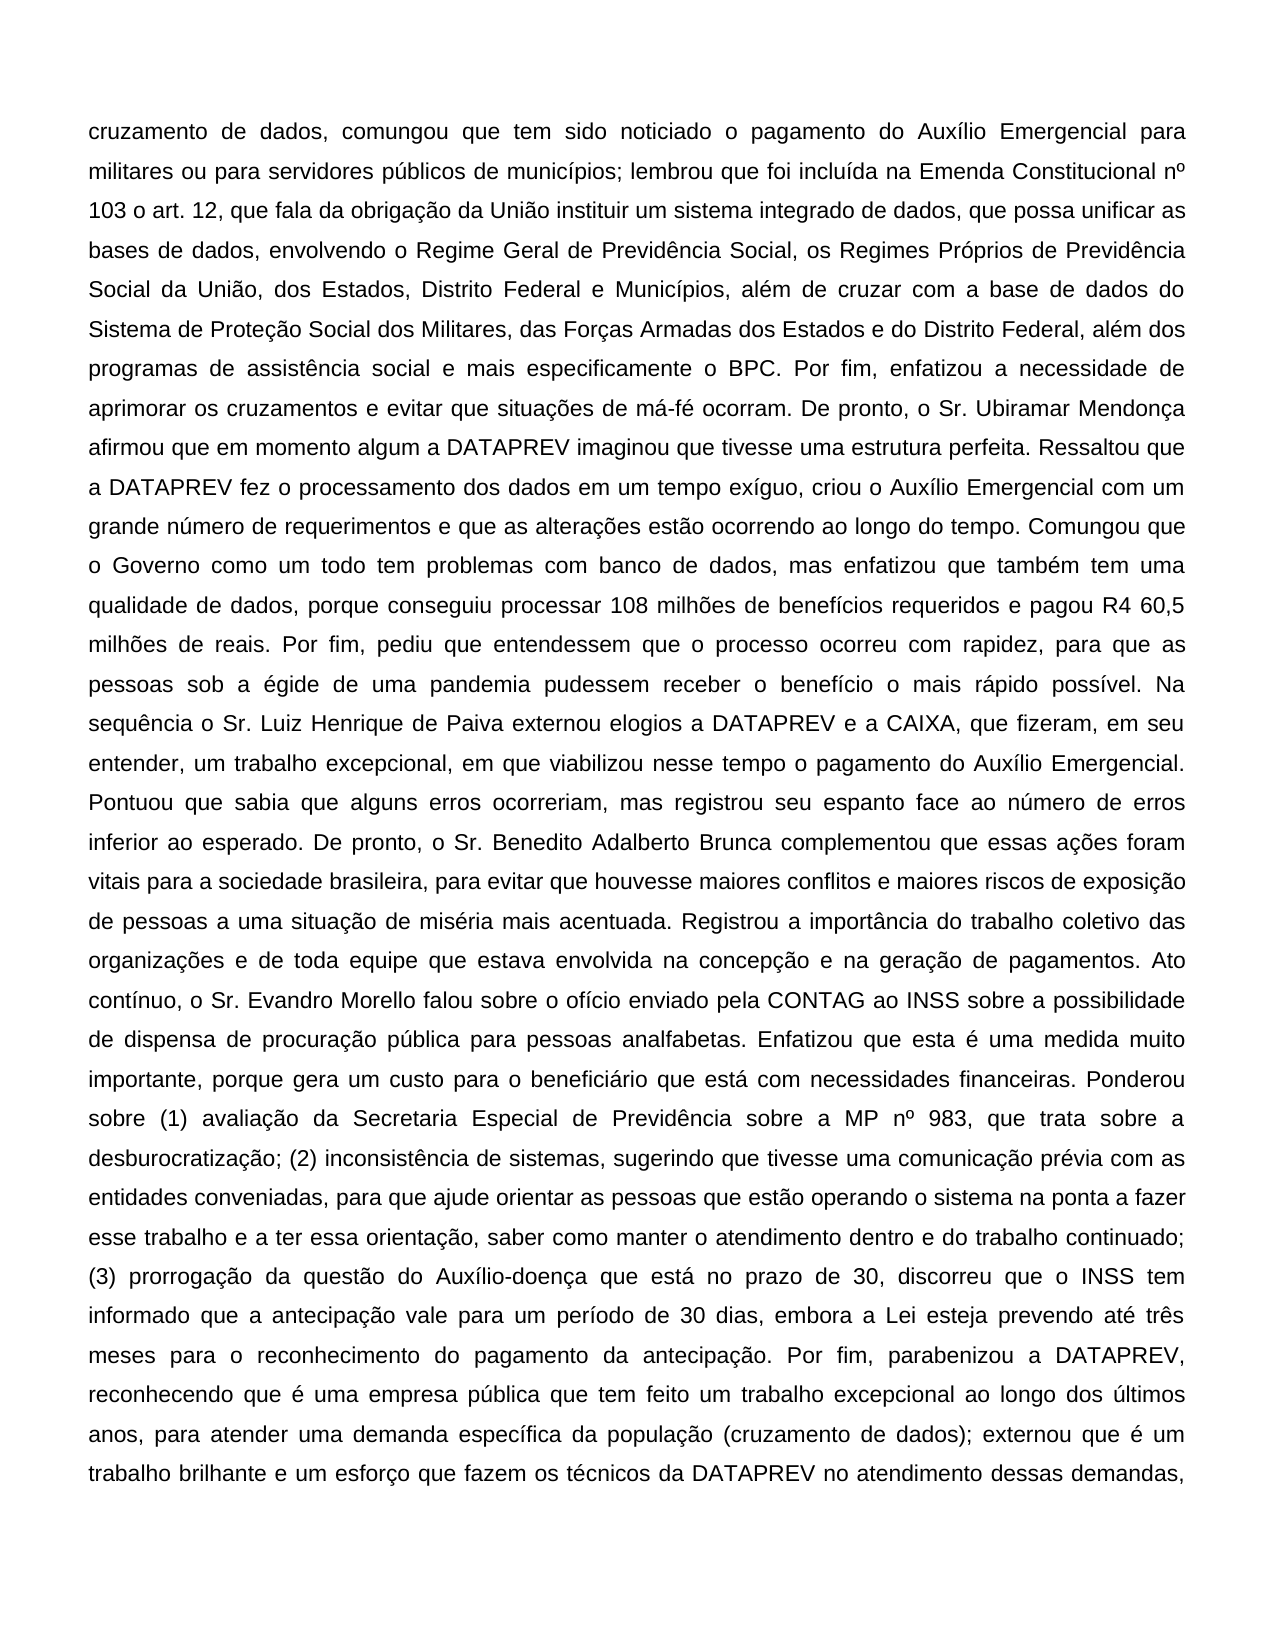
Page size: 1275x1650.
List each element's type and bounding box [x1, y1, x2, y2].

text [87, 118, 1186, 1487]
